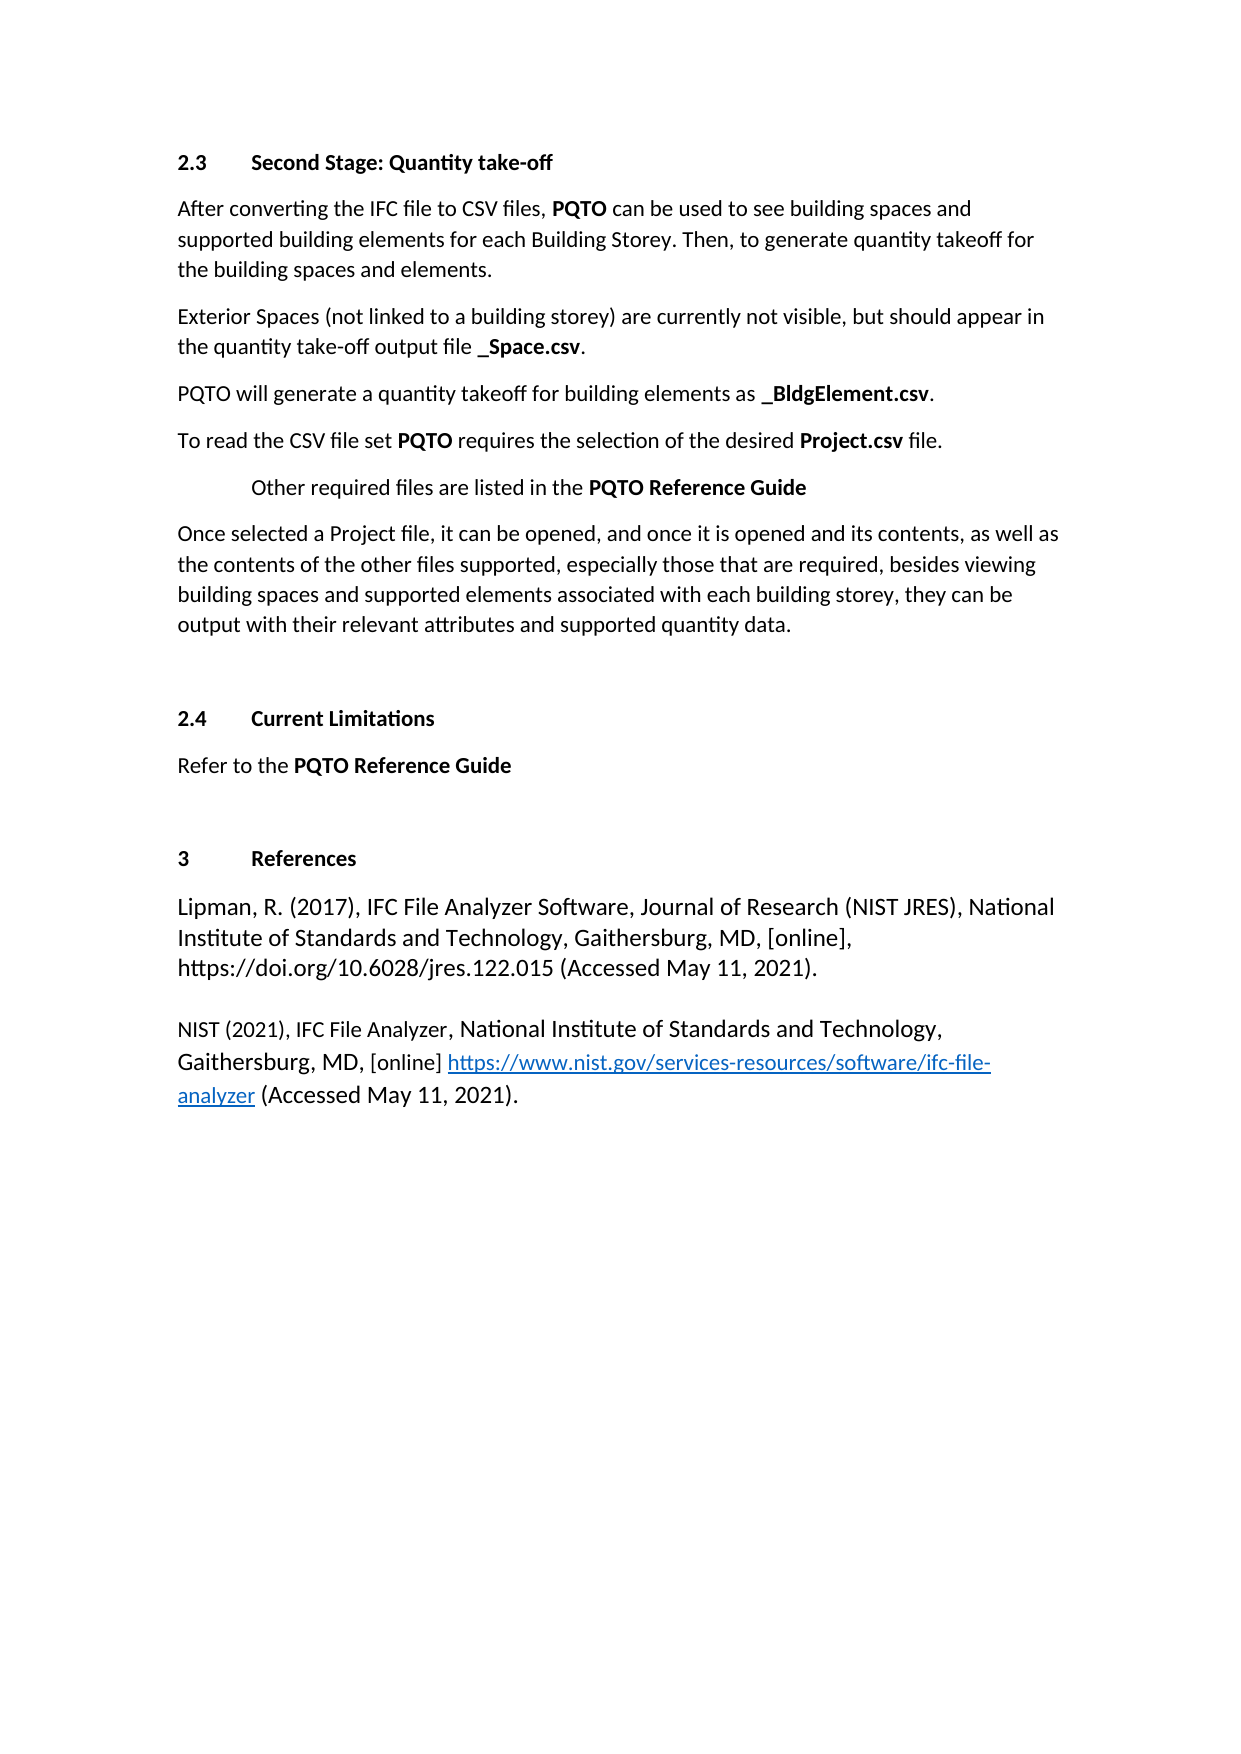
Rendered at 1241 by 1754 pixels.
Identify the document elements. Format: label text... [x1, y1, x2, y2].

text Other required files are listed in the PQTO Reference Guide [251, 473, 1063, 501]
text After converting the IFC file to CSV files, PQTO can be used to see building spaces and supported building elements for each Building Storey. Then, to generate quantity takeoff for the building spaces and elements. [177, 194, 1063, 283]
text Exterior Spaces (not linked to a building storey) are currently not visible, but should appear in the quantity take-off output file _Space.csv. [177, 302, 1063, 360]
text NIST (2021), IFC File Analyzer, National Institute of Standards and Technology, Gaithersburg, MD, [online] https://www.nist.gov/services-resources/software/ifc-file-analyzer (Accessed May 11, 2021). [177, 1013, 1063, 1110]
text 3 References [177, 844, 1063, 872]
text Refer to the PQTO Reference Guide [177, 751, 1063, 779]
text To read the CSV file set PQTO requires the selection of the desired Project.csv file. [177, 426, 1063, 454]
text 2.4 Current Limitations [177, 704, 1063, 732]
text Once selected a Project file, it can be opened, and once it is opened and its contents, as well as the contents of the other files supported, especially those that are required, besides viewing building spaces and supported elements associated with each building storey, they can be output with their relevant attributes and supported quantity data. [177, 519, 1063, 638]
text Lipman, R. (2017), IFC File Analyzer Software, Journal of Research (NIST JRES), National Institute of Standards and Technology, Gaithersburg, MD, [online], https://doi.org/10.6028/jres.122.015 (Accessed May 11, 2021). [177, 891, 1063, 983]
text 2.3 Second Stage: Quantity take-off [177, 148, 1063, 176]
text PQTO will generate a quantity takeoff for building elements as _BldgElement.csv. [177, 379, 1063, 407]
